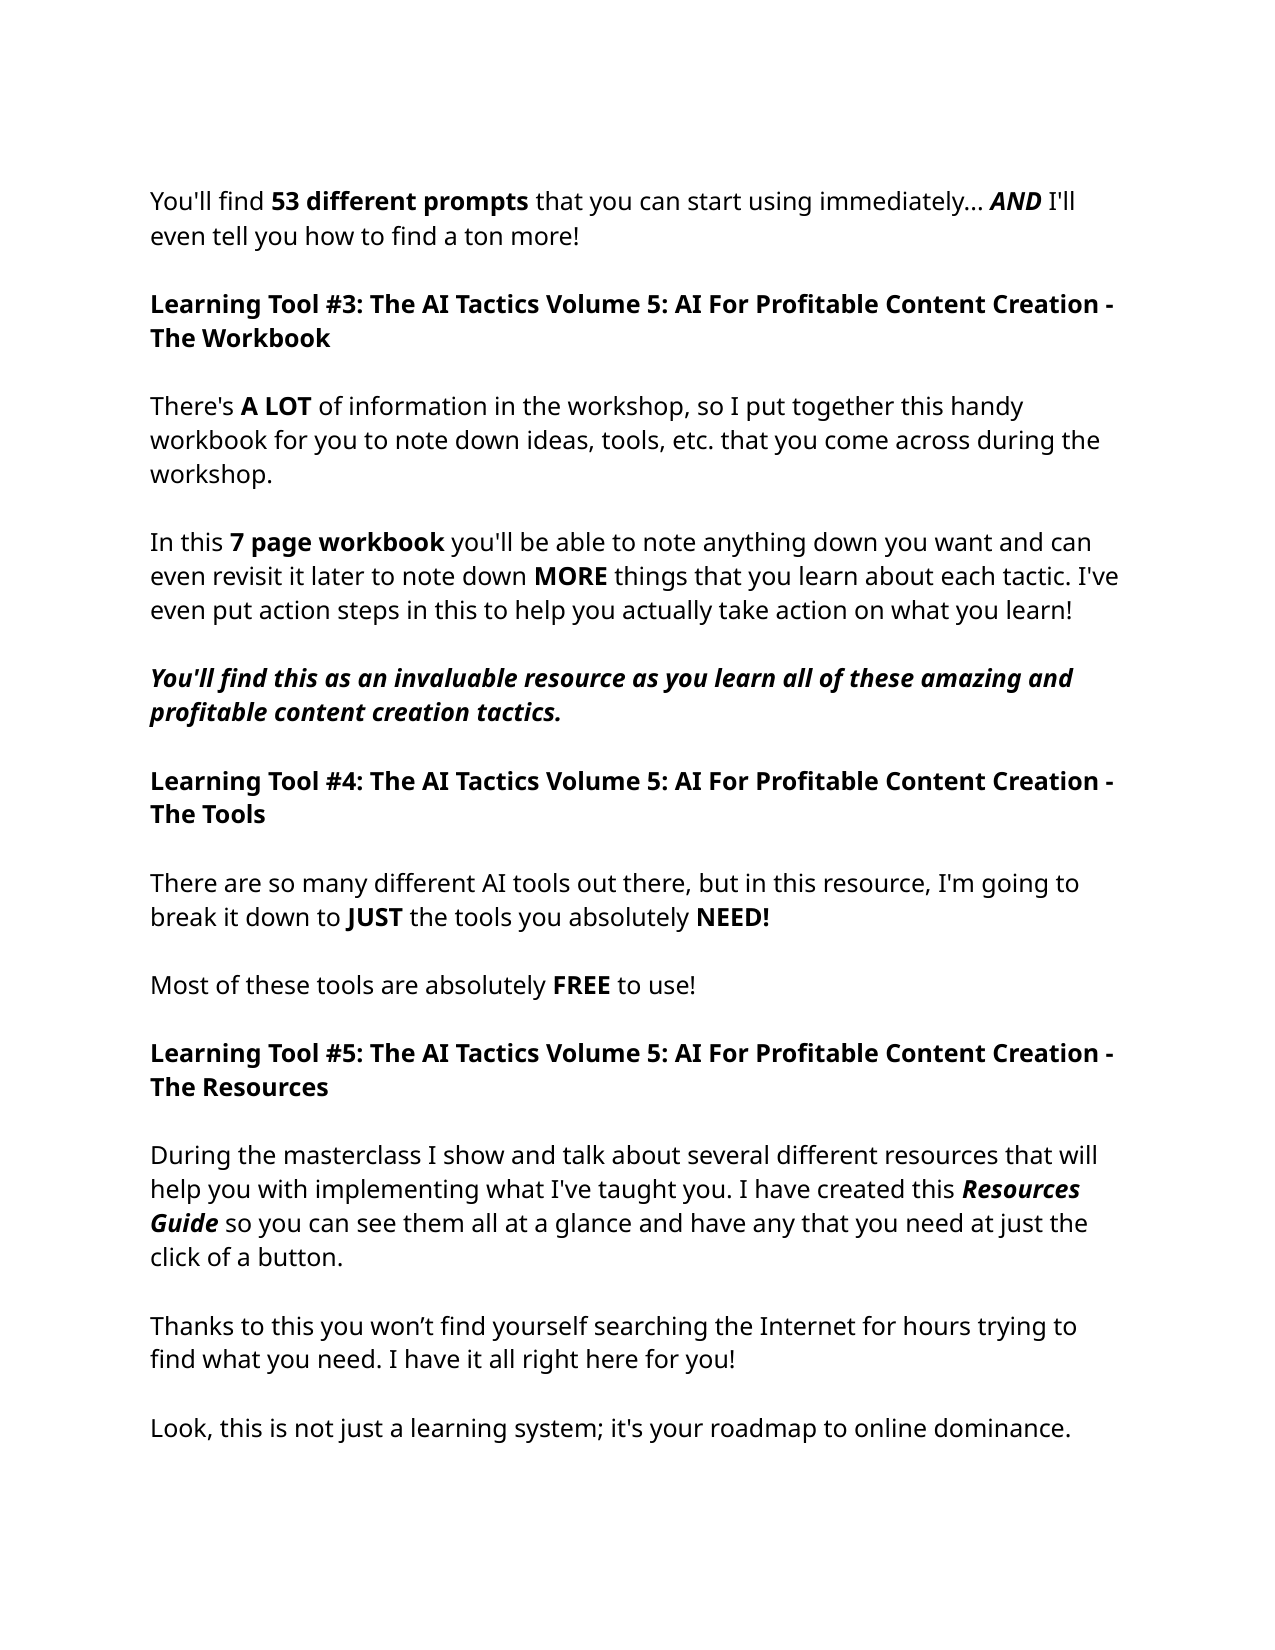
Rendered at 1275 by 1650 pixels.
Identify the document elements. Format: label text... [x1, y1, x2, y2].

text Look, this is not just a learning system; it's your roadmap to online dominance. [150, 1410, 1125, 1444]
text Learning Tool #4: The AI Tactics Volume 5: AI For Profitable Content Creation - The Tools [150, 763, 1125, 831]
text You'll find 53 different prompts that you can start using immediately... AND I'll even tell you how to find a ton more! [150, 184, 1125, 252]
text There are so many different AI tools out there, but in this resource, I'm going to break it down to JUST the tools you absolutely NEED! [150, 865, 1125, 933]
text In this 7 page workbook you'll be able to note anything down you want and can even revisit it later to note down MORE things that you learn about each tactic. I've even put action steps in this to help you actually take action on what you learn! [150, 525, 1125, 627]
text Learning Tool #5: The AI Tactics Volume 5: AI For Profitable Content Creation - The Resources [150, 1036, 1125, 1104]
text Thanks to this you won’t find yourself searching the Internet for hours trying to find what you need. I have it all right here for you! [150, 1308, 1125, 1376]
text Most of these tools are absolutely FREE to use! [150, 967, 1125, 1002]
text Learning Tool #3: The AI Tactics Volume 5: AI For Profitable Content Creation - The Workbook [150, 286, 1125, 354]
text There's A LOT of information in the workshop, so I put together this handy workbook for you to note down ideas, tools, etc. that you come across during the workshop. [150, 388, 1125, 491]
text During the masterclass I show and talk about several different resources that will help you with implementing what I've taught you. I have created this Resources Guide so you can see them all at a glance and have any that you need at just the click of a button. [150, 1138, 1125, 1274]
text You'll find this as an invaluable resource as you learn all of these amazing and profitable content creation tactics. [150, 661, 1125, 729]
